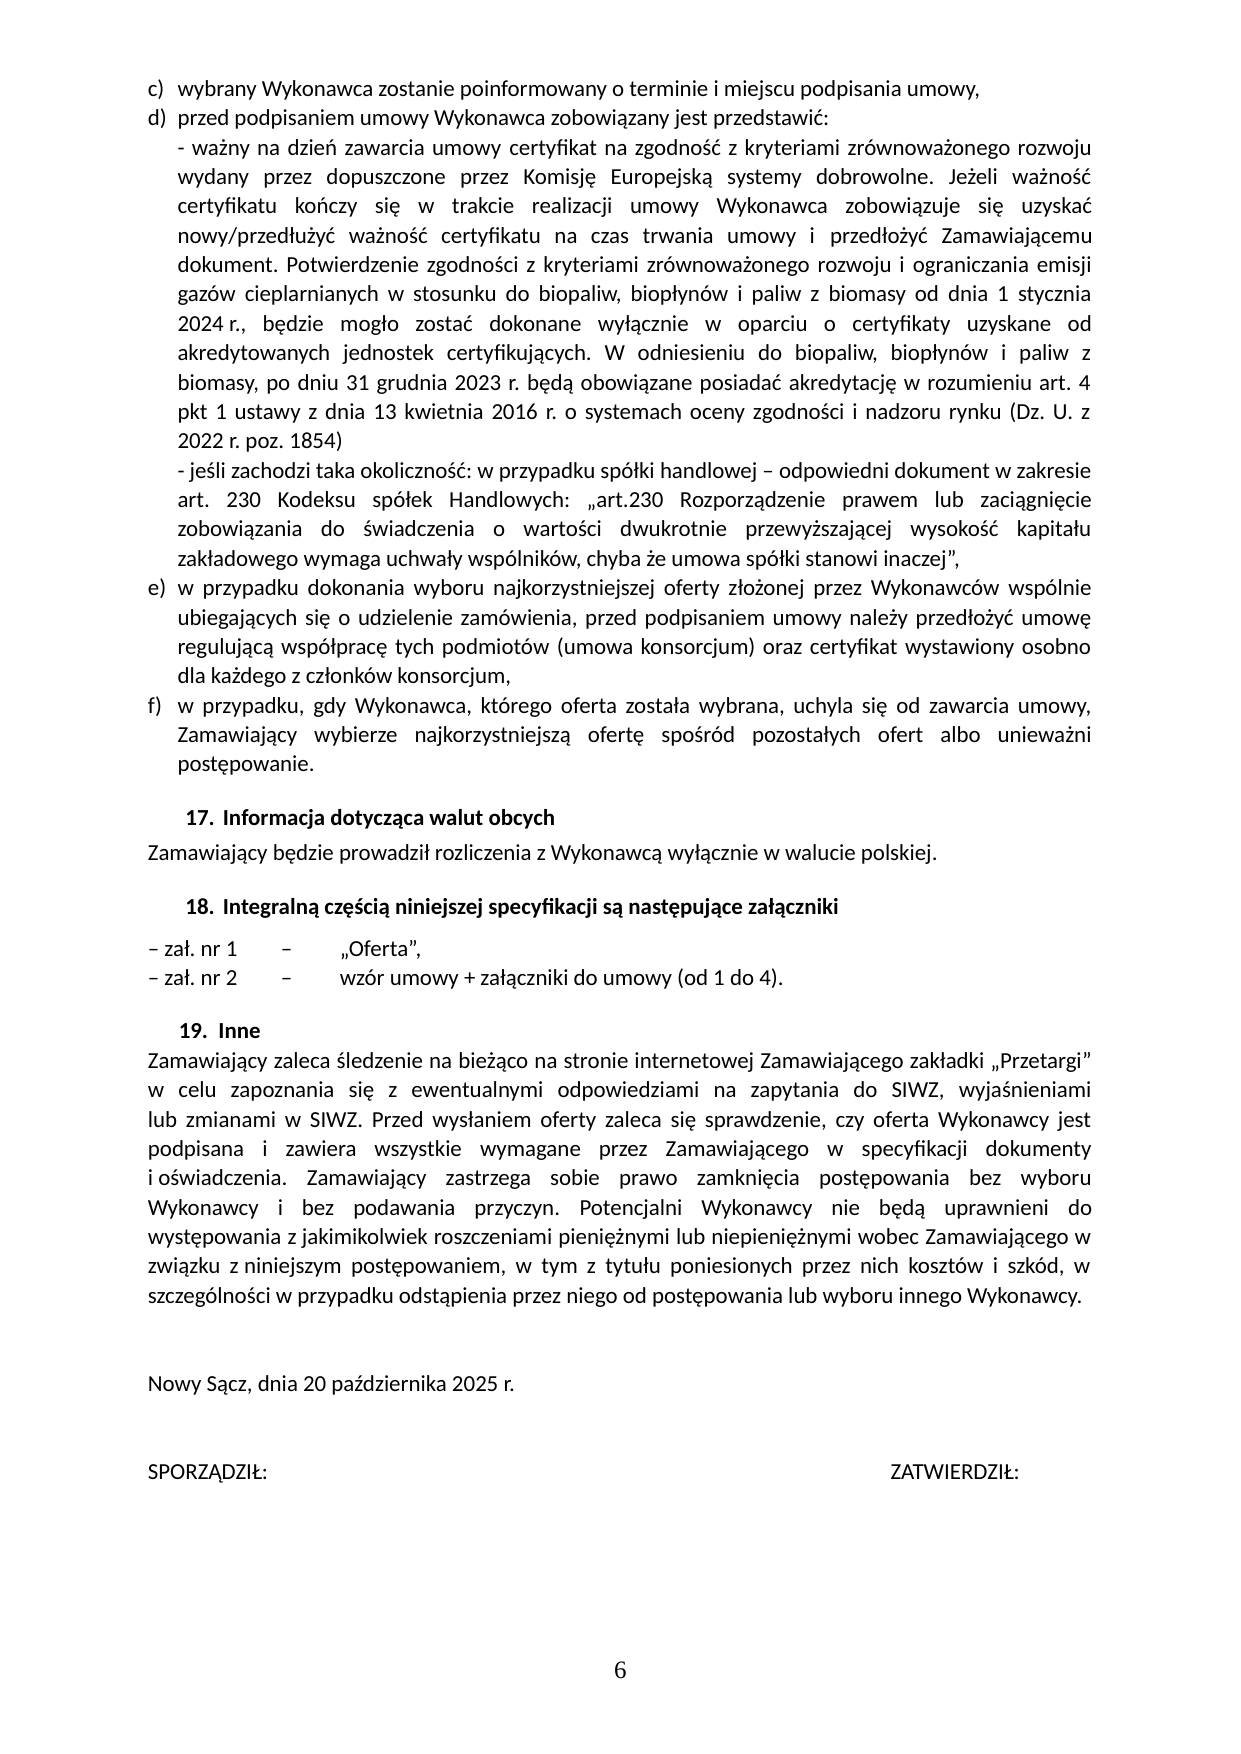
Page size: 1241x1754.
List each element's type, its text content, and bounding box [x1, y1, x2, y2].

list Informacja dotycząca walut obcych [185, 803, 1093, 831]
text Nowy Sącz, dnia 20 października 2025 r. [148, 1369, 1093, 1397]
list - jeśli zachodzi taka okoliczność: w przypadku spółki handlowej – odpowiedni dokument w zakresie art. 230 Kodeksu spółek Handlowych: „art.230 Rozporządzenie prawem lub zaciągnięcie zobowiązania do świadczenia o wartości dwukrotnie przewyższającej wysokość kapitału zakładowego wymaga uchwały wspólników, chyba że umowa spółki stanowi inaczej”, [177, 456, 1093, 572]
list - ważny na dzień zawarcia umowy certyfikat na zgodność z kryteriami zrównoważonego rozwoju wydany przez dopuszczone przez Komisję Europejską systemy dobrowolne. Jeżeli ważność certyfikatu kończy się w trakcie realizacji umowy Wykonawca zobowiązuje się uzyskać nowy/przedłużyć ważność certyfikatu na czas trwania umowy i przedłożyć Zamawiającemu dokument. Potwierdzenie zgodności z kryteriami zrównoważonego rozwoju i ograniczania emisji gazów cieplarnianych w stosunku do biopaliw, biopłynów i paliw z biomasy od dnia 1 stycznia 2024 r., będzie mogło zostać dokonane wyłącznie w oparciu o certyfikaty uzyskane od akredytowanych jednostek certyfikujących. W odniesieniu do biopaliw, biopłynów i paliw z biomasy, po dniu 31 grudnia 2023 r. będą obowiązane posiadać akredytację w rozumieniu art. 4 pkt 1 ustawy z dnia 13 kwietnia 2016 r. o systemach oceny zgodności i nadzoru rynku (Dz. U. z 2022 r. poz. 1854) [177, 133, 1093, 454]
text – zał. nr 2 – wzór umowy + załączniki do umowy (od 1 do 4). [148, 963, 1093, 991]
list w przypadku, gdy Wykonawca, którego oferta została wybrana, uchyla się od zawarcia umowy, Zamawiający wybierze najkorzystniejszą ofertę spośród pozostałych ofert albo unieważni postępowanie. [148, 691, 1093, 777]
list przed podpisaniem umowy Wykonawca zobowiązany jest przedstawić: [148, 103, 1093, 131]
text Zamawiający będzie prowadził rozliczenia z Wykonawcą wyłącznie w walucie polskiej. [148, 838, 1093, 867]
text SPORZĄDZIŁ: ZATWIERDZIŁ: [148, 1457, 1093, 1485]
list w przypadku dokonania wyboru najkorzystniejszej oferty złożonej przez Wykonawców wspólnie ubiegających się o udzielenie zamówienia, przed podpisaniem umowy należy przedłożyć umowę regulującą współpracę tych podmiotów (umowa konsorcjum) oraz certyfikat wystawiony osobno dla każdego z członków konsorcjum, [148, 573, 1093, 689]
text Zamawiający zaleca śledzenie na bieżąco na stronie internetowej Zamawiającego zakładki „Przetargi” w celu zapoznania się z ewentualnymi odpowiedziami na zapytania do SIWZ, wyjaśnieniami lub zmianami w SIWZ. Przed wysłaniem oferty zaleca się sprawdzenie, czy oferta Wykonawcy jest podpisana i zawiera wszystkie wymagane przez Zamawiającego w specyfikacji dokumenty i oświadczenia. Zamawiający zastrzega sobie prawo zamknięcia postępowania bez wyboru Wykonawcy i bez podawania przyczyn. Potencjalni Wykonawcy nie będą uprawnieni do występowania z jakimikolwiek roszczeniami pieniężnymi lub niepieniężnymi wobec Zamawiającego w związku z niniejszym postępowaniem, w tym z tytułu poniesionych przez nich kosztów i szkód, w szczególności w przypadku odstąpienia przez niego od postępowania lub wyboru innego Wykonawcy. [148, 1046, 1093, 1309]
list wybrany Wykonawca zostanie poinformowany o terminie i miejscu podpisania umowy, [148, 74, 1093, 102]
text – zał. nr 1 – „Oferta”, [148, 934, 1093, 962]
text 19. Inne [148, 1017, 1093, 1045]
list Integralną częścią niniejszej specyfikacji są następujące załączniki [185, 892, 1093, 920]
